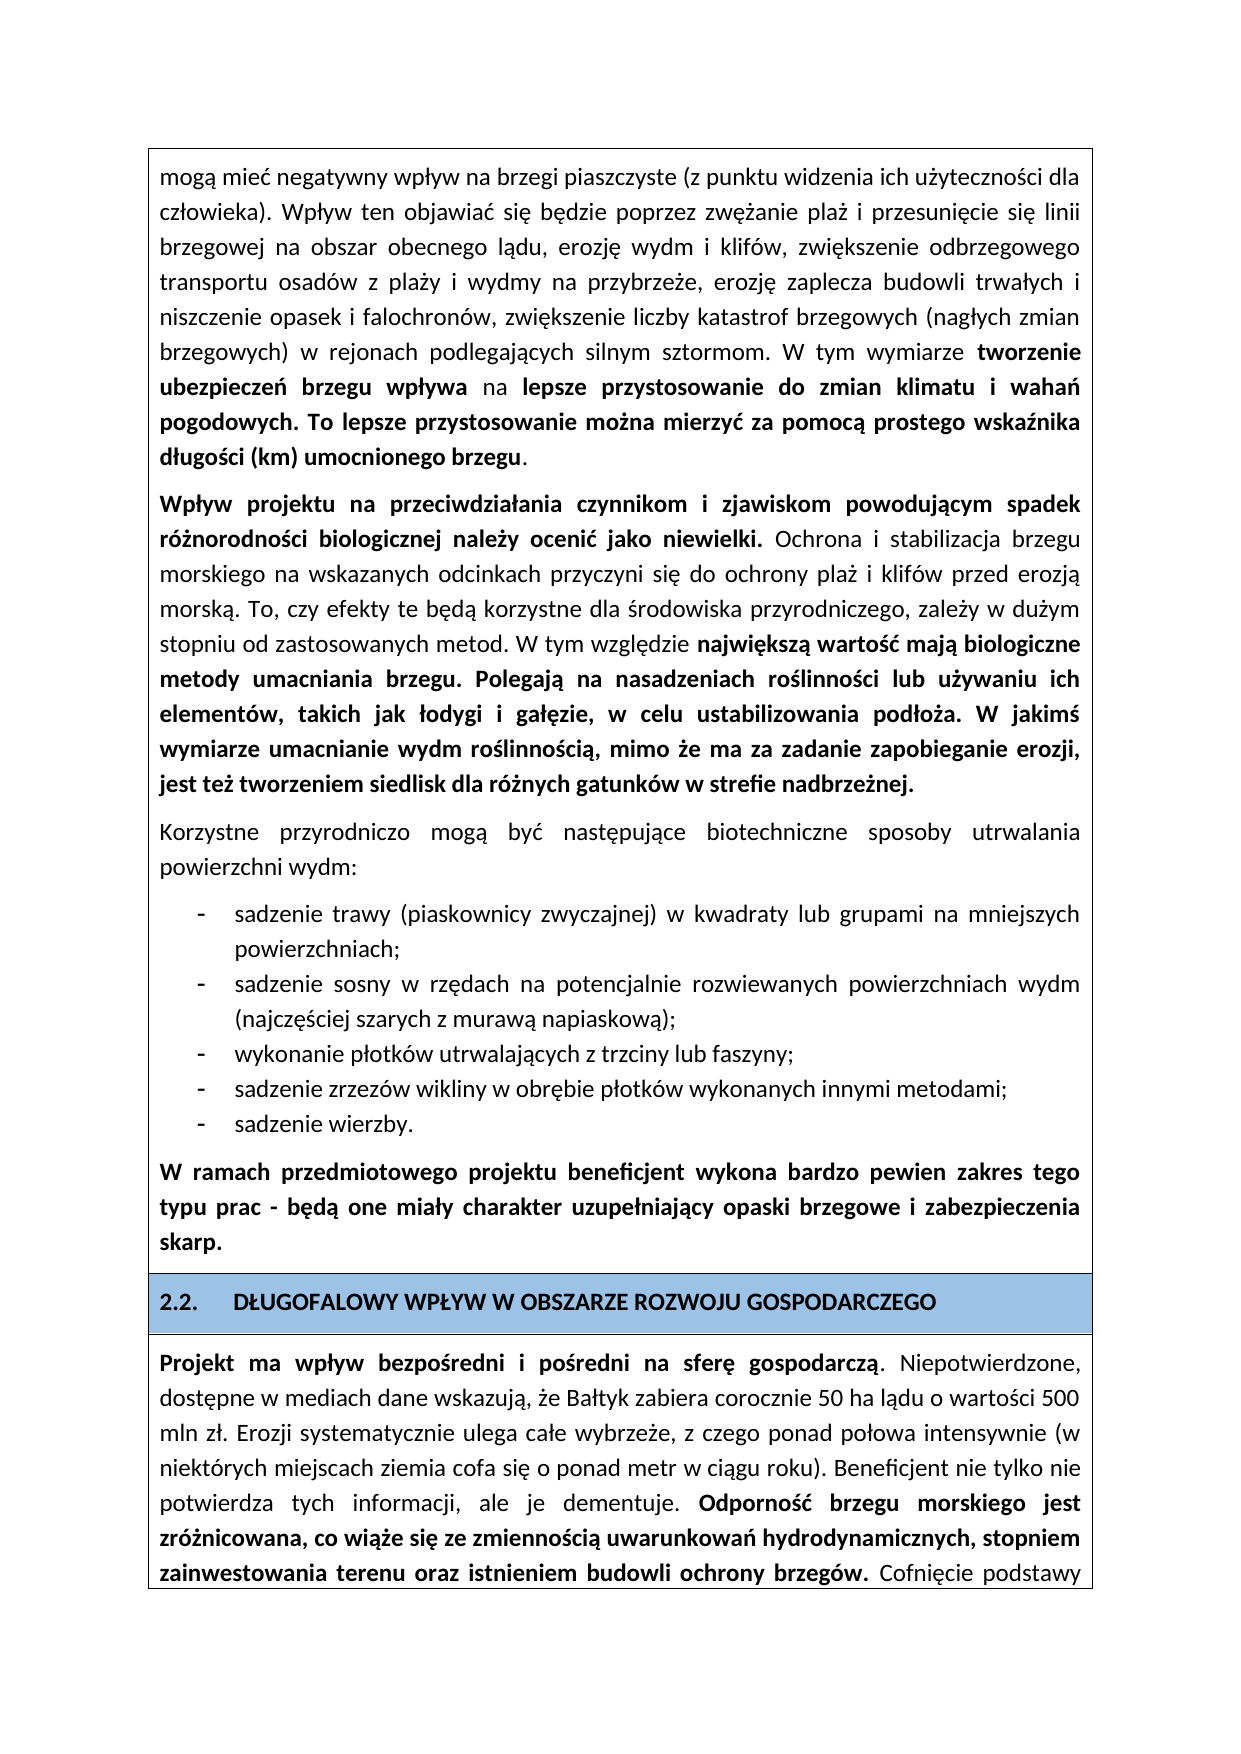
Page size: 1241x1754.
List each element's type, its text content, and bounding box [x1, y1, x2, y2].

table_cell DŁUGOFALOWY WPŁYW W OBSZARZE ROZWOJU GOSPODARCZEGO [149, 1274, 1092, 1333]
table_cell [149, 1335, 1092, 1587]
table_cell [149, 149, 1092, 1273]
